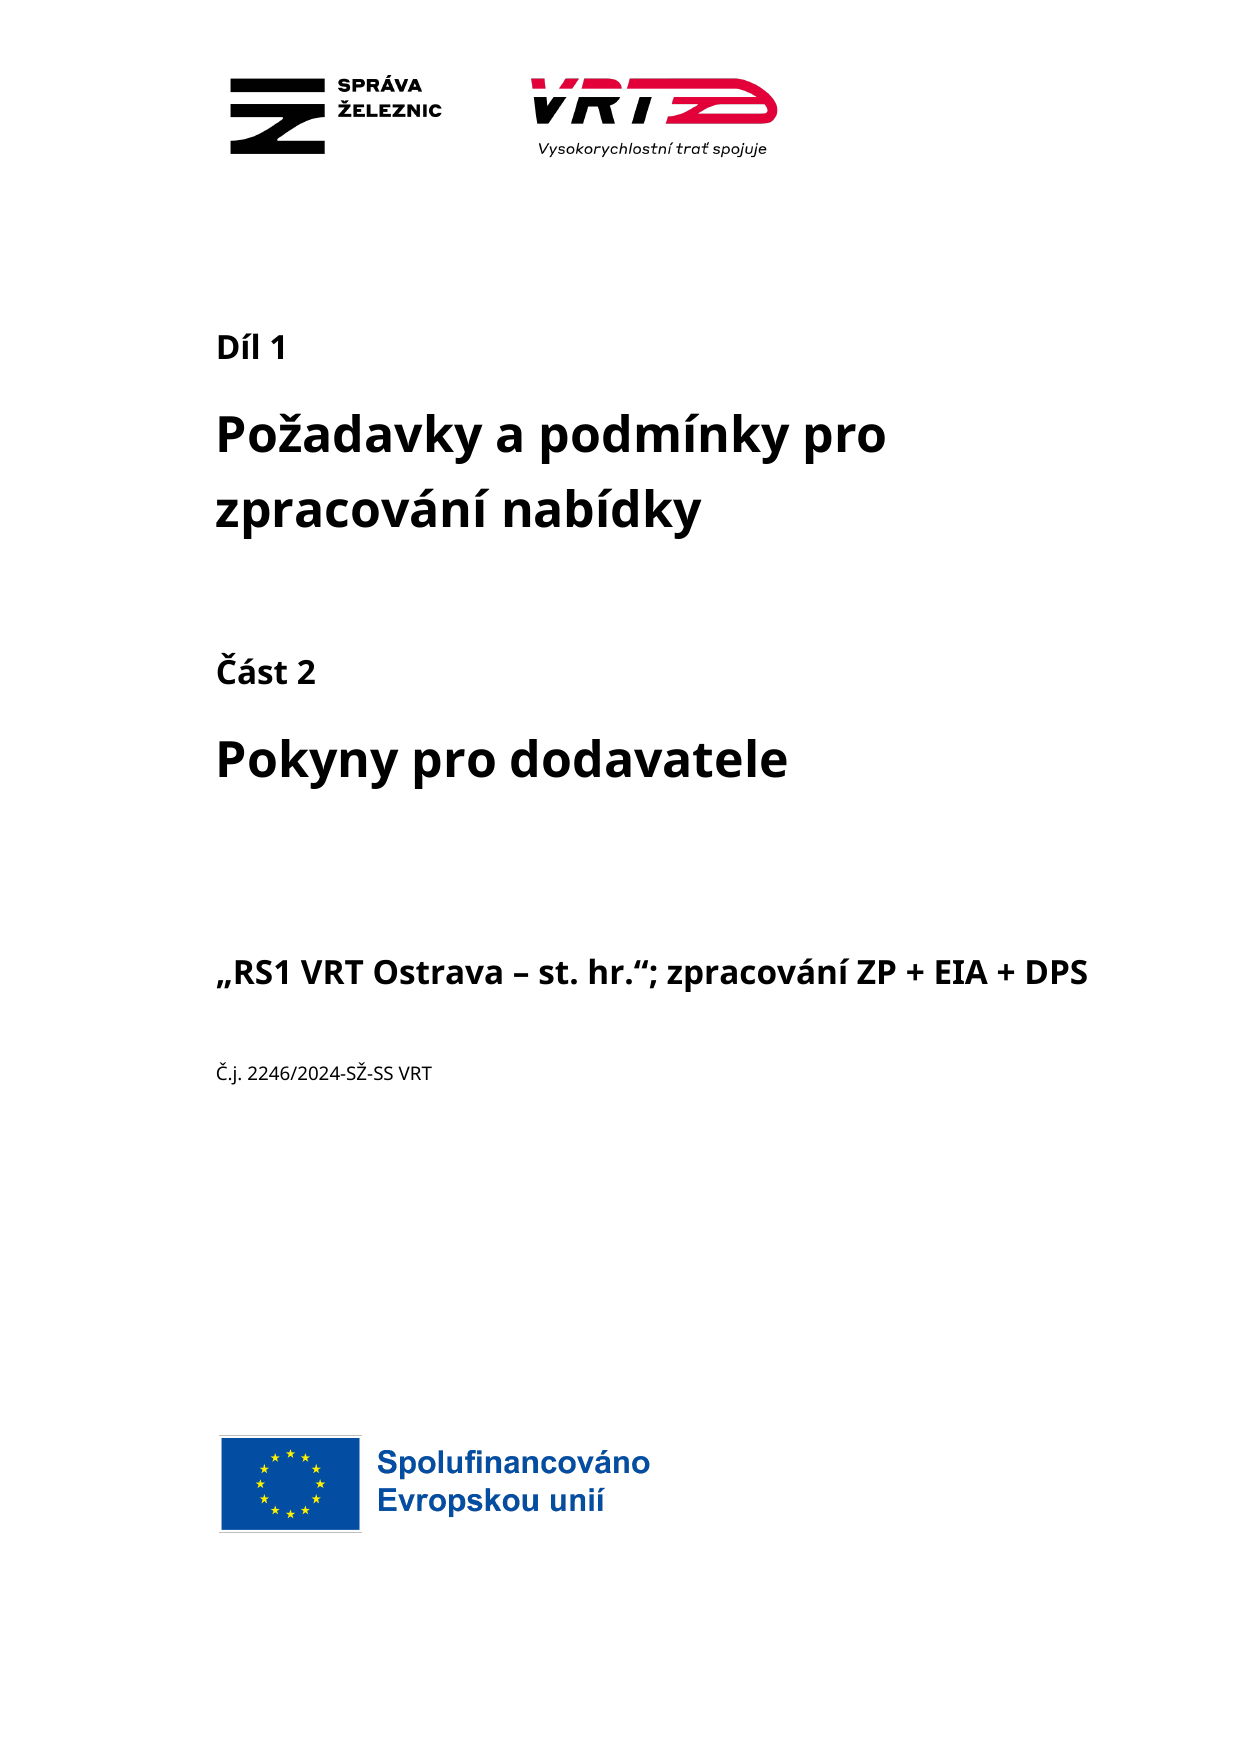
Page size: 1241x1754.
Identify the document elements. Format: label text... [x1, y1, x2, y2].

picture [215, 1432, 710, 1536]
picture [215, 63, 792, 168]
text Část 2 [216, 649, 1122, 694]
text Díl 1 [216, 324, 1122, 369]
list Č.j. 2246/2024-SŽ-SS VRT [216, 1060, 1122, 1085]
text „RS1 VRT Ostrava – st. hr.“; zpracování ZP + EIA + DPS [216, 949, 1122, 994]
text Pokyny pro dodavatele [216, 724, 1122, 792]
text Požadavky a podmínky pro zpracování nabídky [216, 399, 1122, 542]
